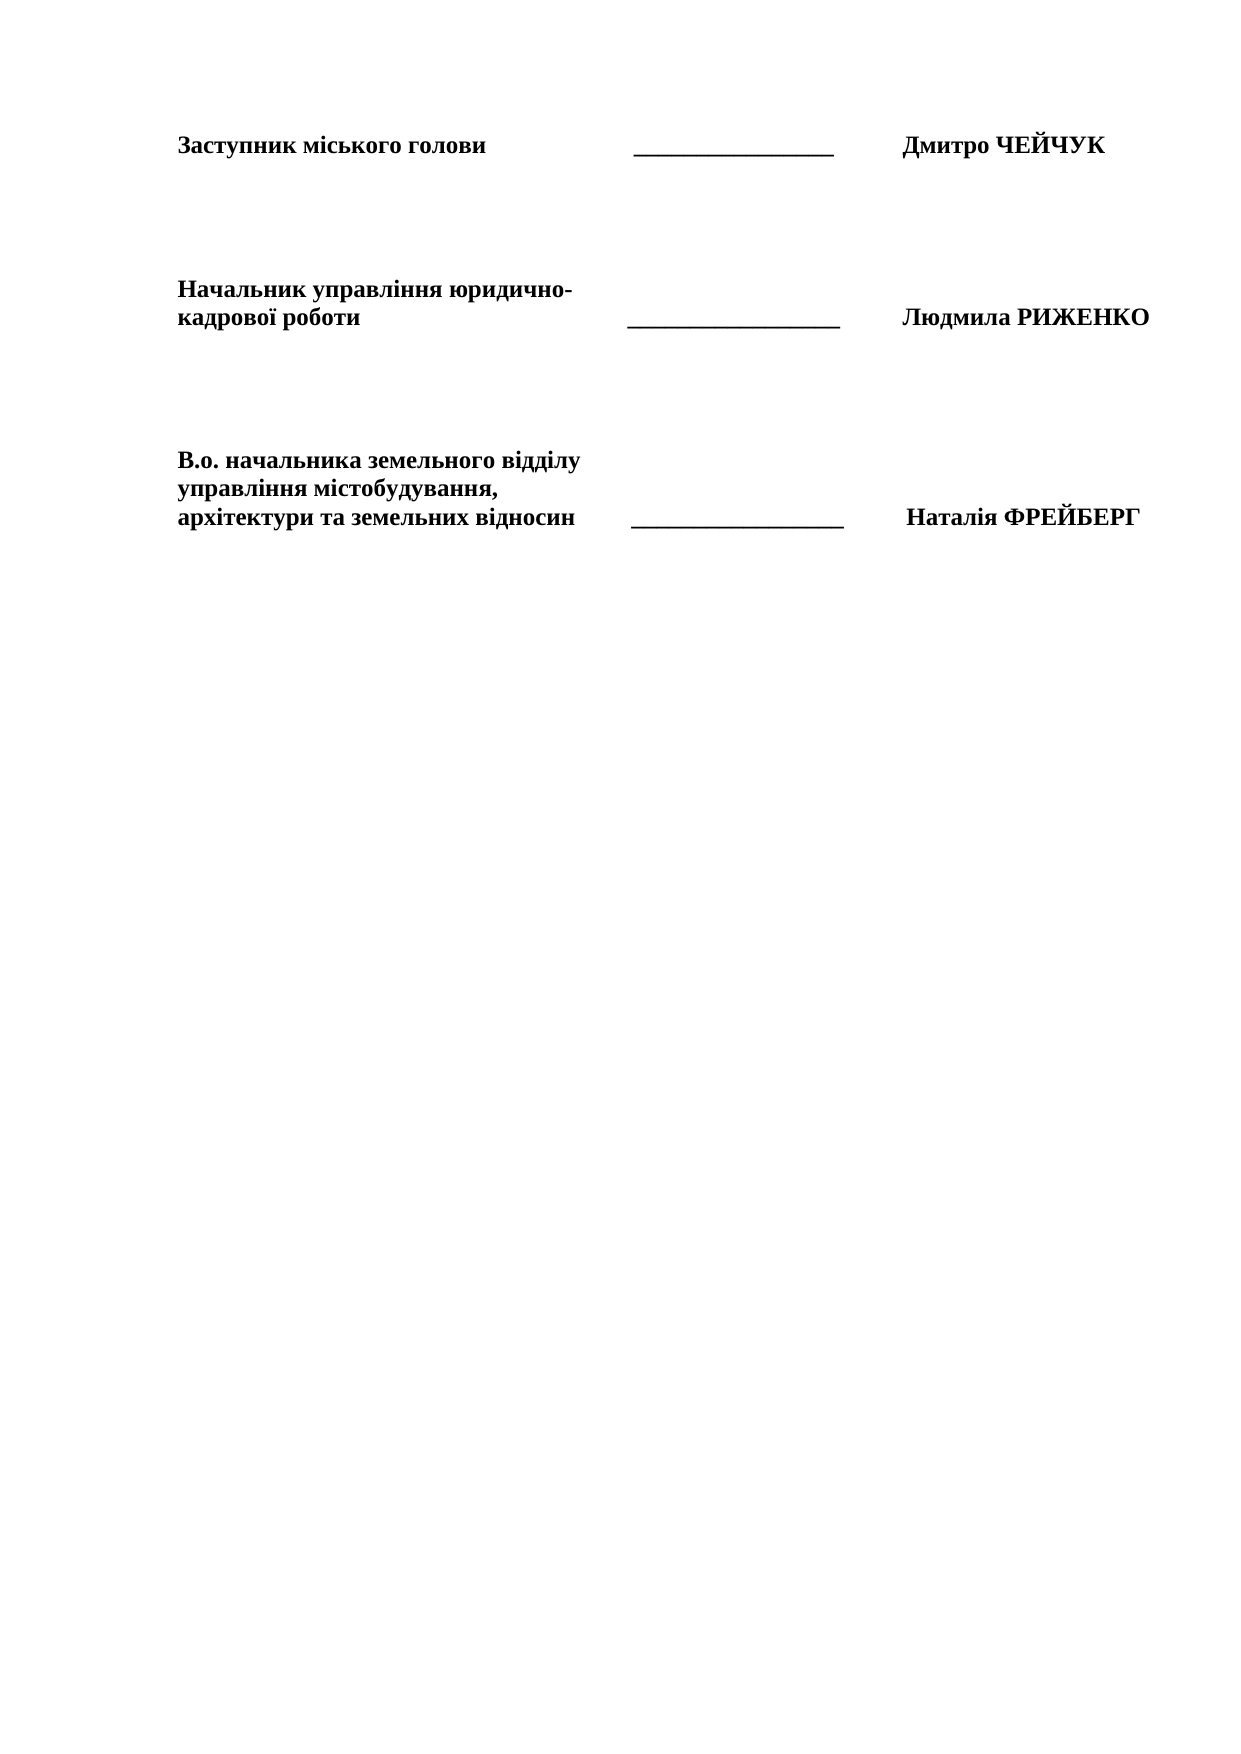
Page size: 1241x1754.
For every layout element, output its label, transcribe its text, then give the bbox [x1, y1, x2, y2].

text Начальник управління юридично- [177, 245, 1181, 302]
text В.о. начальника земельного відділу [177, 445, 1181, 473]
text архітектури та земельних відносин _________________ Наталія ФРЕЙБЕРГ [177, 502, 1181, 531]
text кадрової роботи _________________ Людмила РИЖЕНКО [177, 302, 1181, 331]
text Заступник міського голови ________________ Дмитро ЧЕЙЧУК [177, 131, 1181, 159]
text управління містобудування, [177, 473, 1181, 502]
